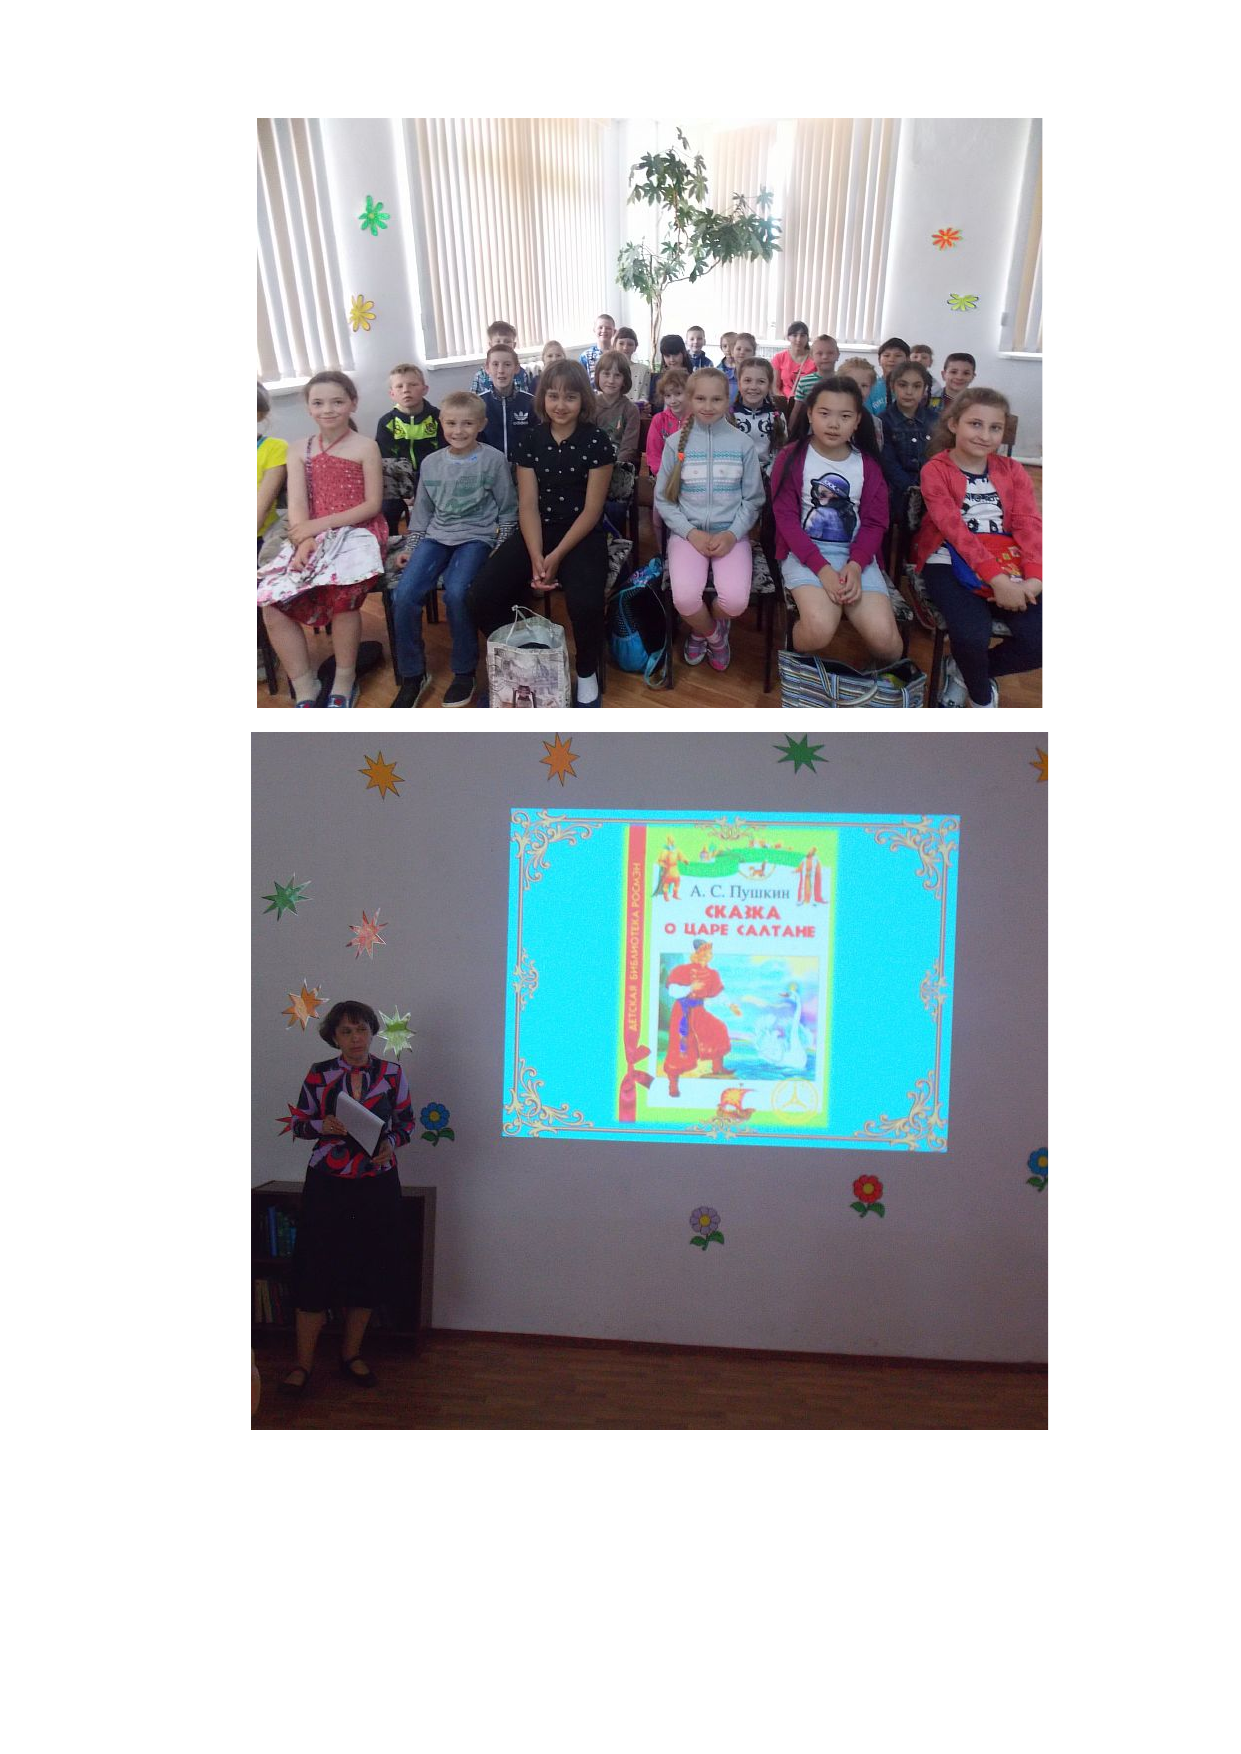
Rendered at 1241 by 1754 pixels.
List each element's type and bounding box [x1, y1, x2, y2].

picture [257, 118, 1043, 708]
picture [251, 732, 1049, 1430]
